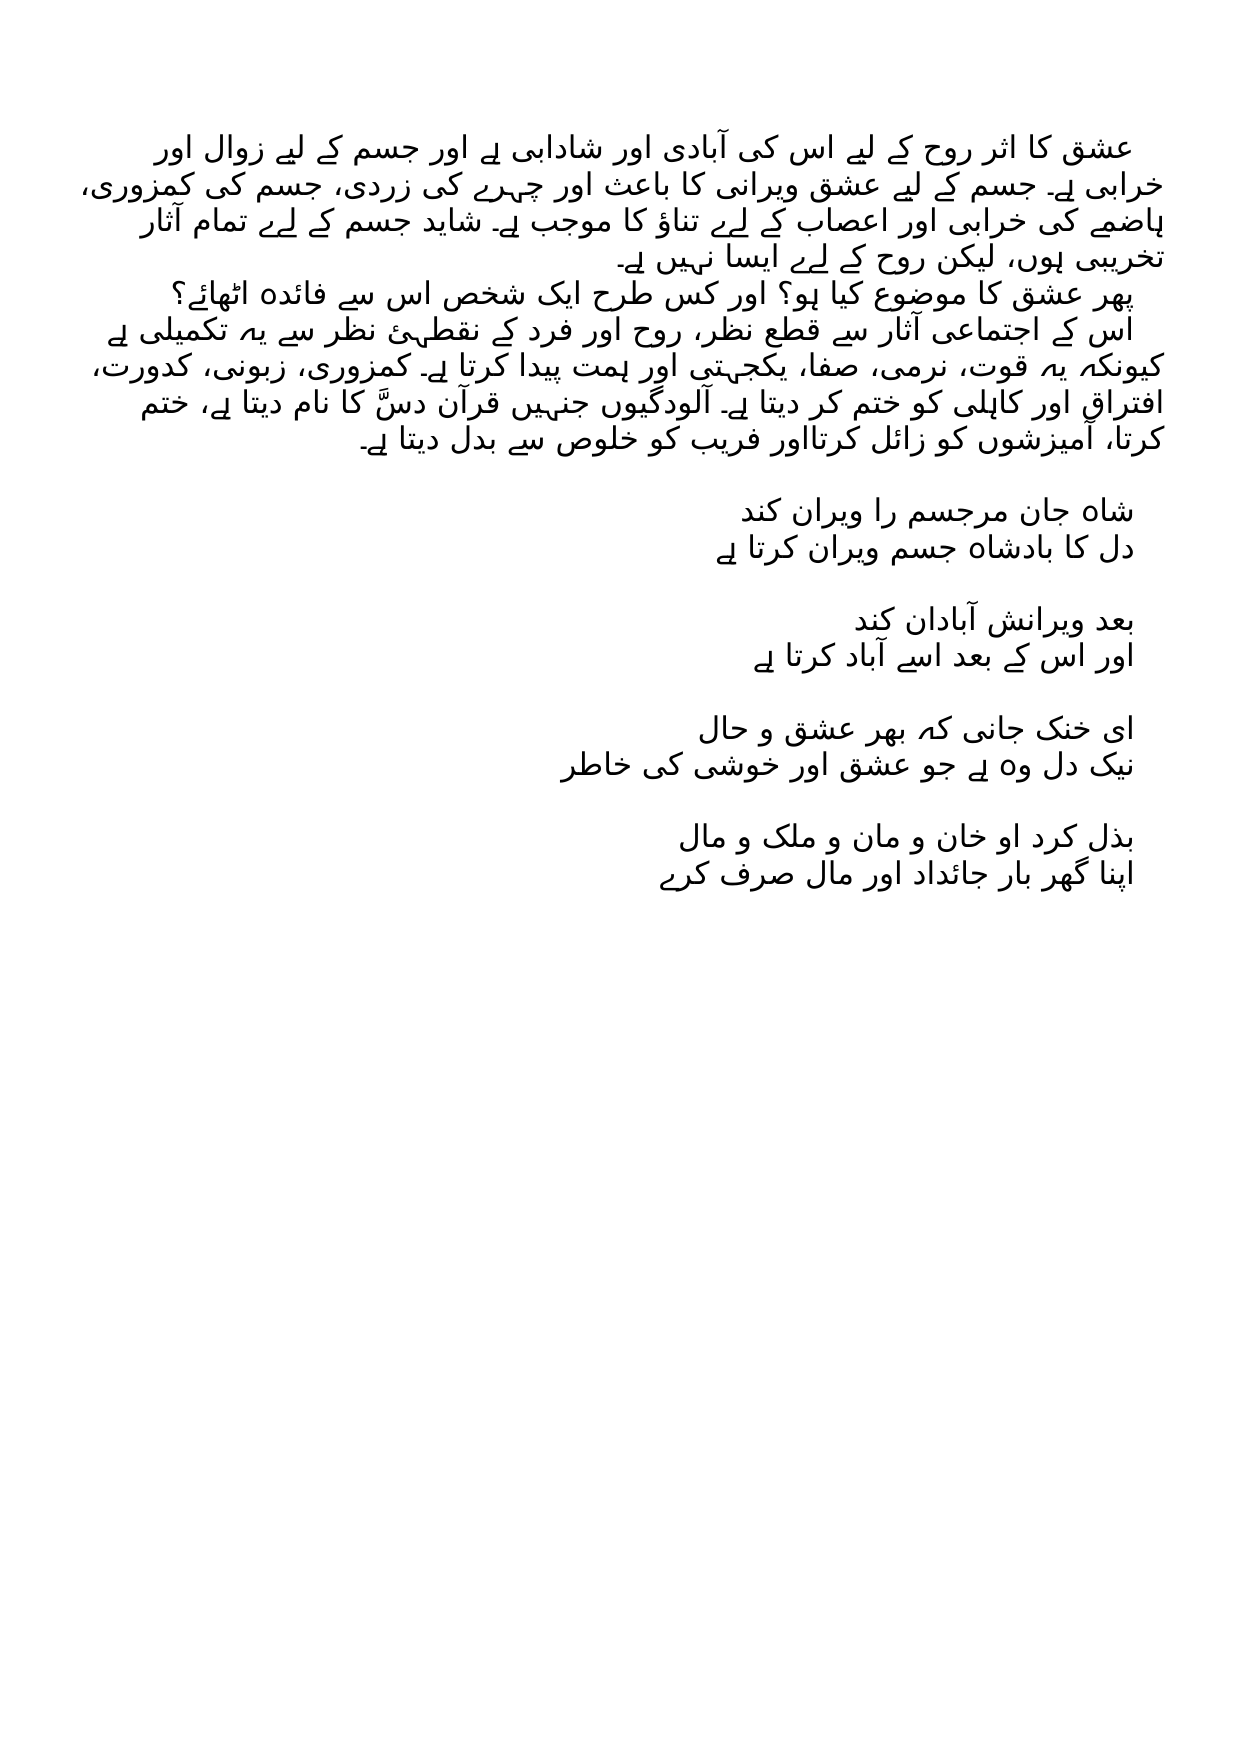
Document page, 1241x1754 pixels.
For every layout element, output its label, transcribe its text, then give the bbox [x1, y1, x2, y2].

text بعد ویرانش آبادان کند [75, 601, 1165, 638]
text شاہ جان مرجسم را ویران کند [75, 493, 1165, 529]
text بذل کرد او خان و مان و ملک و مال [75, 819, 1165, 855]
text اور اس کے بعد اسے آباد کرتا ہے [75, 638, 1165, 674]
text نیک دل وہ ہے جو عشق اور خوشی کی خاطر [75, 746, 1165, 783]
text عشق کا اثر روح کے لیے اس کی آبادی اور شادابی ہے اور جسم کے لیے زوال اور خرابی ہے۔ جسم کے لیے عشق ویرانی کا باعث اور چہرے کی زردی، جسم کی کمزوری، ہاضمے کی خرابی اور اعصاب کے لےے تناؤ کا موجب ہے۔ شاید جسم کے لےے تمام آثار تخریبی ہوں، لیکن روح کے لےے ایسا نہیں ہے۔ [75, 130, 1165, 275]
text پھر عشق کا موضوع کیا ہو؟ اور کس طرح ایک شخص اس سے فائدہ اٹھائے؟ [75, 275, 1165, 311]
text اس کے اجتماعی آثار سے قطع نظر، روح اور فرد کے نقطہئ نظر سے یہ تکمیلی ہے کیونکہ یہ قوت، نرمی، صفا، یکجہتی اور ہمت پیدا کرتا ہے۔ کمزوری، زبونی، کدورت، افتراق اور کاہلی کو ختم کر دیتا ہے۔ آلودگیوں جنہیں قرآن دسَّ کا نام دیتا ہے، ختم کرتا، آمیزشوں کو زائل کرتااور فریب کو خلوص سے بدل دیتا ہے۔ [75, 311, 1165, 457]
text اپنا گھر بار جائداد اور مال صرف کرے [75, 855, 1165, 891]
text ای خنک جانی کہ بھر عشق و حال [75, 710, 1165, 746]
text دل کا بادشاہ جسم ویران کرتا ہے [75, 529, 1165, 566]
